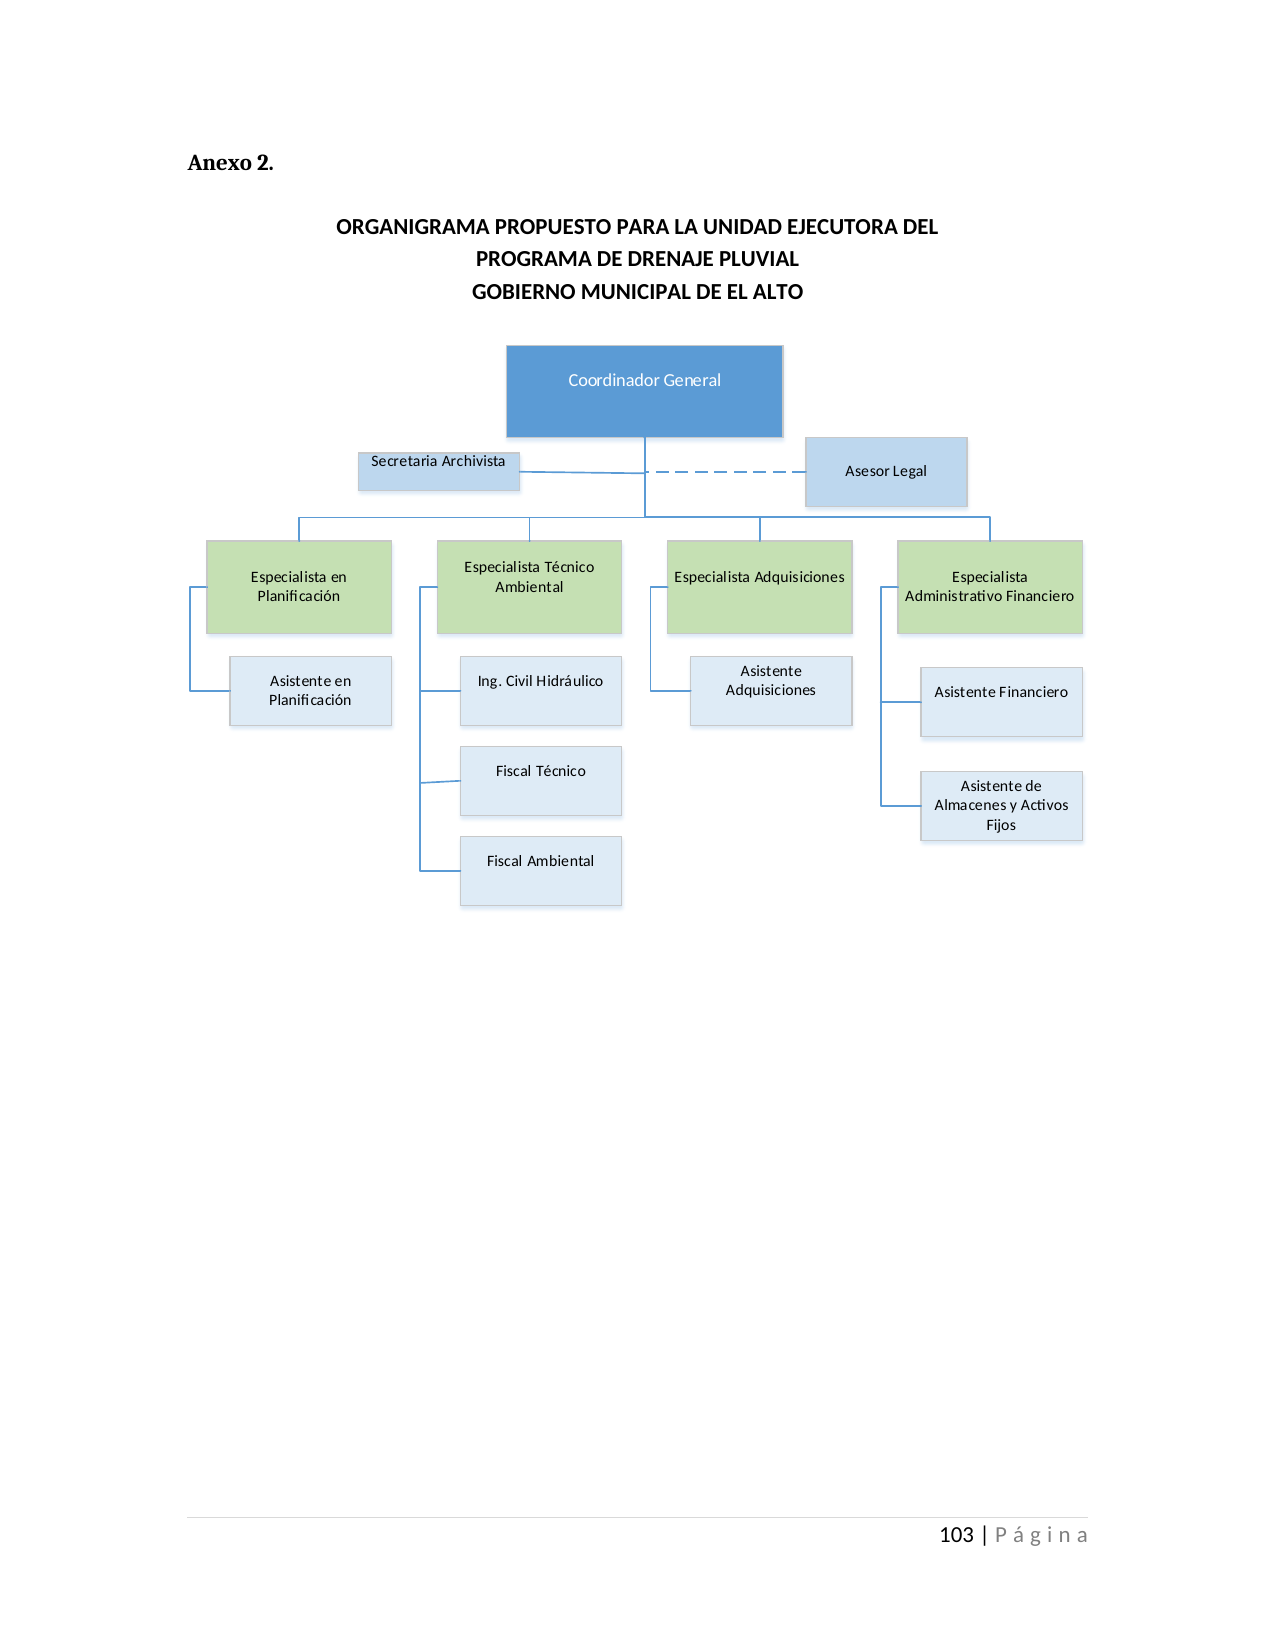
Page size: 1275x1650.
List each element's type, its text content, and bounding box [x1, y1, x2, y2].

text GOBIERNO MUNICIPAL DE EL ALTO [187, 277, 1088, 305]
text ORGANIGRAMA PROPUESTO PARA LA UNIDAD EJECUTORA DEL [187, 212, 1088, 240]
text PROGRAMA DE DRENAJE PLUVIAL [187, 244, 1088, 273]
text Anexo 2. [187, 150, 1088, 176]
